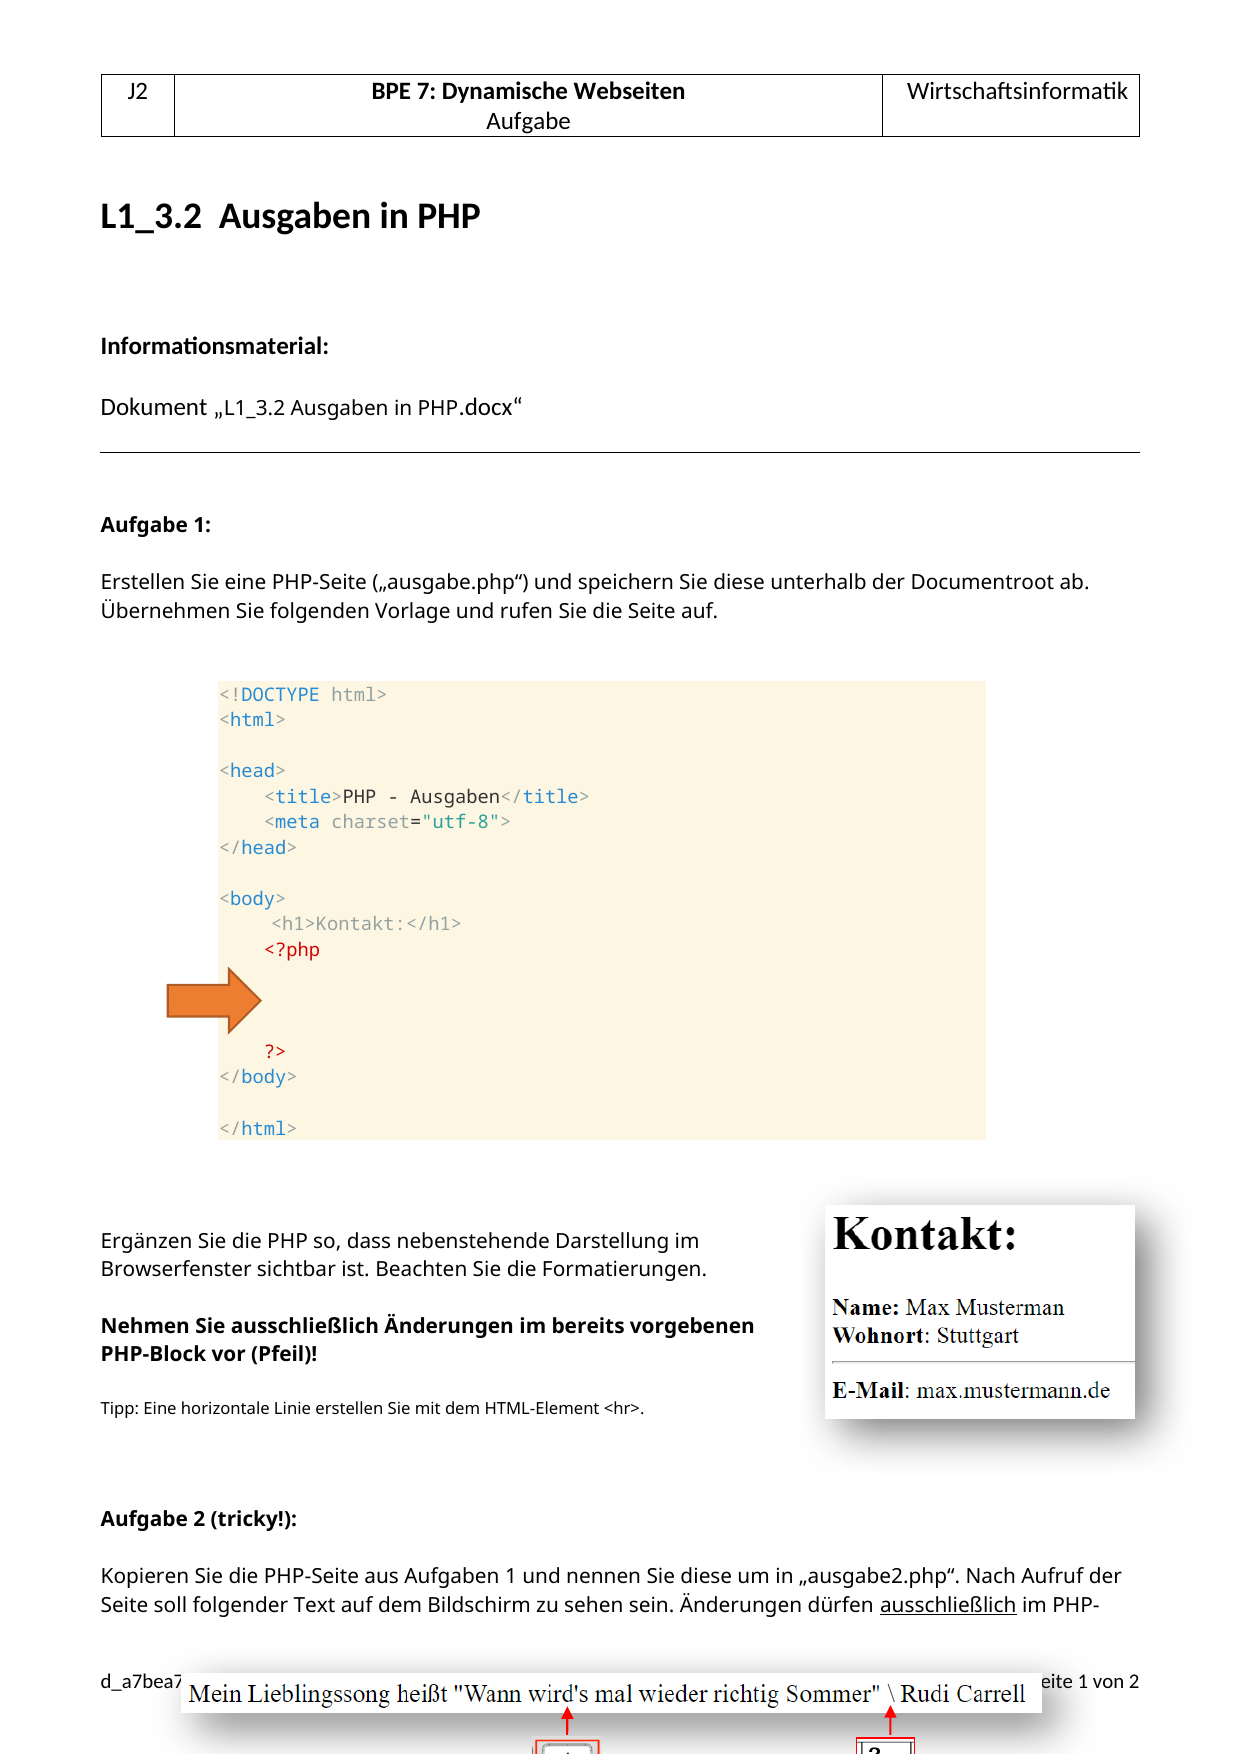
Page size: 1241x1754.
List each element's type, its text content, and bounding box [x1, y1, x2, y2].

text <meta charset="utf-8"> [218, 809, 986, 834]
text Informationsmaterial: [100, 330, 1140, 391]
text </head> [218, 834, 986, 860]
picture [181, 1673, 1042, 1713]
text <?php [218, 936, 986, 962]
text </body> [218, 1064, 986, 1089]
text Nehmen Sie ausschließlich Änderungen im bereits vorgebenen PHP-Block vor (Pfeil)! [100, 1311, 807, 1368]
text <head> [218, 758, 986, 783]
text </html> [218, 1115, 986, 1140]
text <!DOCTYPE html> [218, 681, 986, 707]
subtitle L1_3.2 Ausgaben in PHP [100, 192, 1140, 238]
text Aufgabe 1: [100, 510, 1140, 539]
picture [825, 1205, 1135, 1419]
text <body> [218, 885, 986, 911]
text ?> [218, 1038, 986, 1064]
picture [531, 1736, 602, 1754]
text Dokument „L1_3.2 Ausgaben in PHP.docx“ [100, 391, 1140, 421]
text <html> [218, 707, 986, 732]
text Tipp: Eine horizontale Linie erstellen Sie mit dem HTML-Element <hr>. [100, 1396, 809, 1419]
picture [857, 1739, 914, 1754]
text Aufgabe 2 (tricky!): [100, 1504, 1140, 1533]
text <title>PHP - Ausgaben</title> [218, 783, 986, 809]
text Ergänzen Sie die PHP so, dass nebenstehende Darstellung im Browserfenster sichtbar ist. Beachten Sie die Formatierungen. [100, 1226, 811, 1283]
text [100, 1561, 1140, 1618]
text Erstellen Sie eine PHP-Seite („ausgabe.php“) und speichern Sie diese unterhalb der Documentroot ab. Übernehmen Sie folgenden Vorlage und rufen Sie die Seite auf. [100, 567, 1140, 624]
text <h1>Kontakt:</h1> [218, 911, 986, 936]
